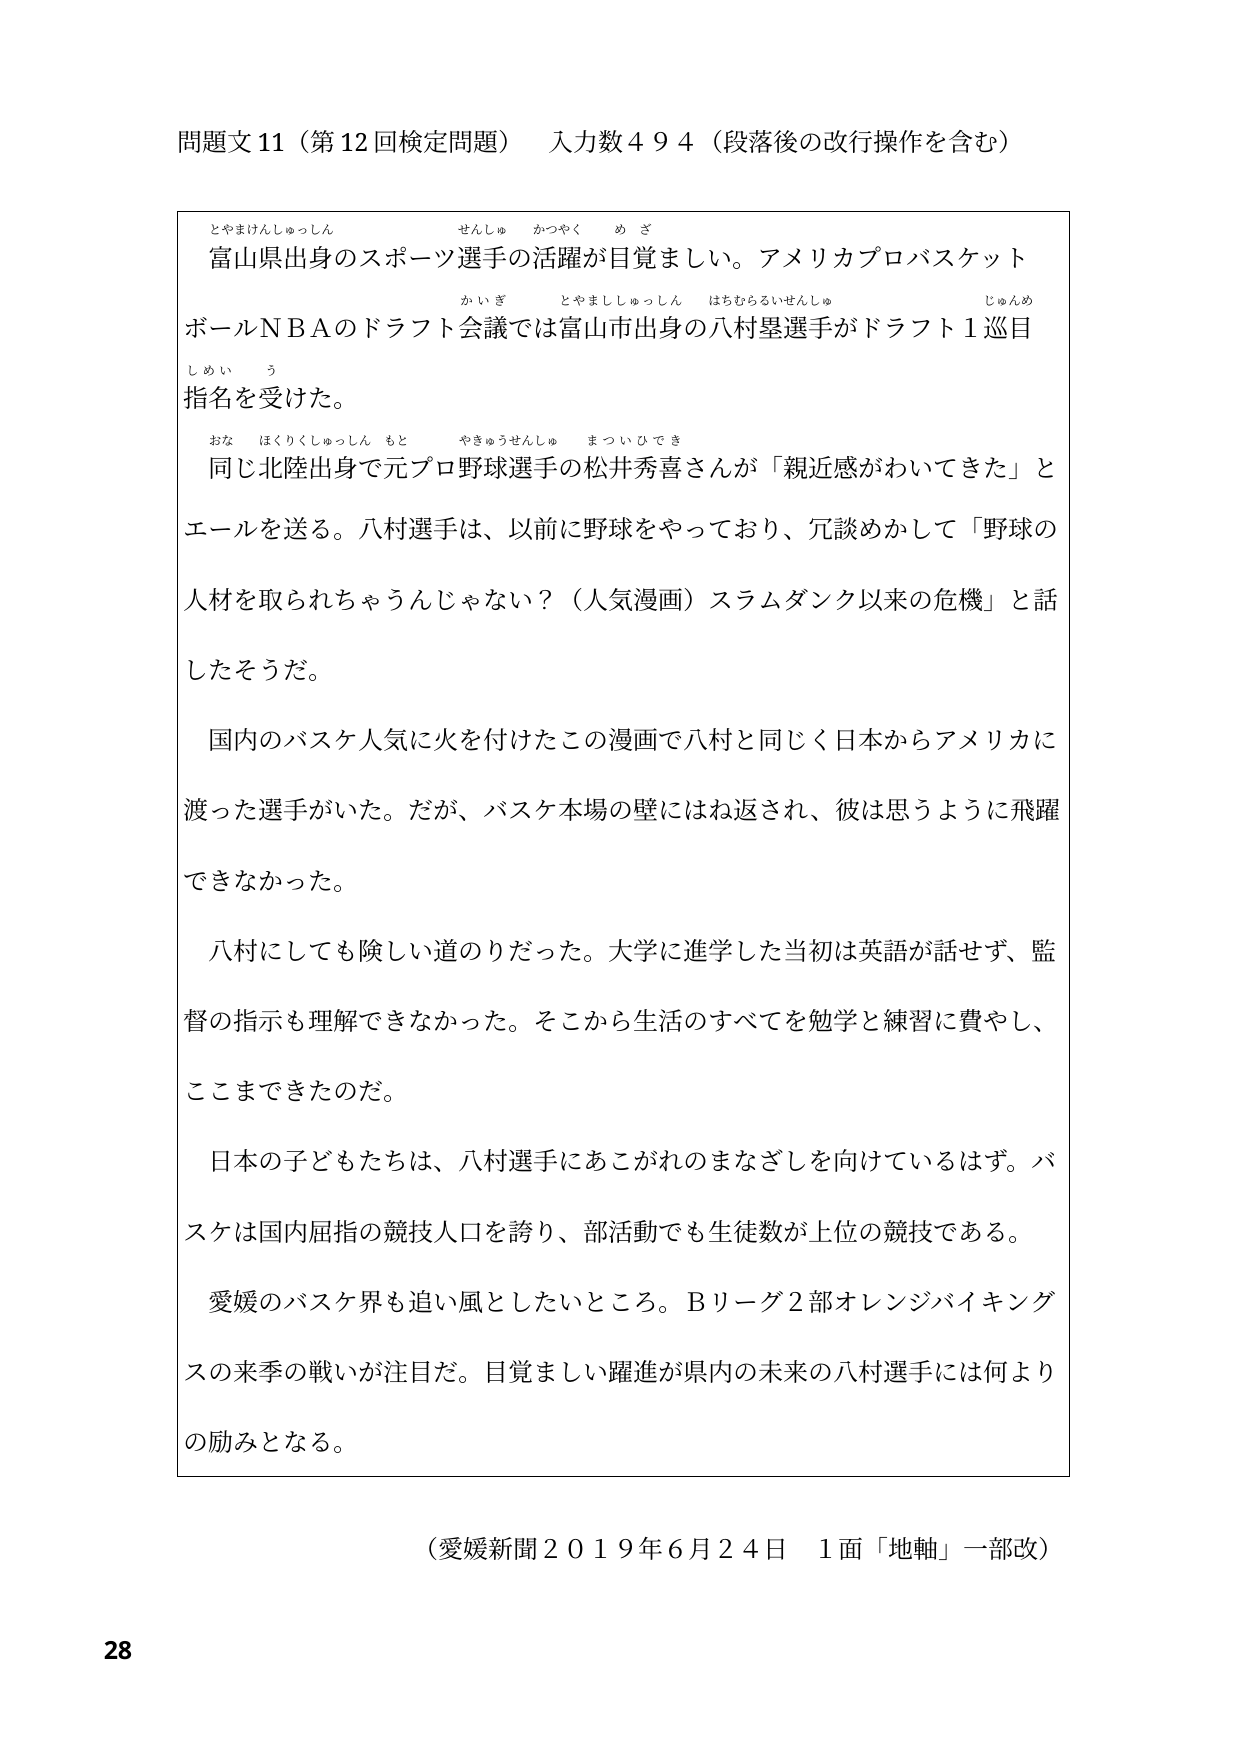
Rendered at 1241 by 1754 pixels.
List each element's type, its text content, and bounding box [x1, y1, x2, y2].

text 問題文11（第12回検定問題） 入力数４９４（段落後の改行操作を含む） [177, 106, 1063, 176]
table_header のスポーツのがましい。アメリカプロバスケットボールＮＢＡのドラフトではのがドラフト１をけた。 じプロのさんが「親近感がわいてきた」とエールを送る。八村選手は、以前に野球をやっており、冗談めかして「野球の人材を取られちゃうんじゃない？（人気漫画）スラムダンク以来の危機」と話したそうだ。 国内のバスケ人気に火を付けたこの漫画で八村と同じく日本からアメリカに渡った選手がいた。だが、バスケ本場の壁にはね返され、彼は思うように飛躍できなかった。 八村にしても険しい道のりだった。大学に進学した当初は英語が話せず、監督の指示も理解できなかった。そこから生活のすべてを勉学と練習に費やし、ここまできたのだ。 日本の子どもたちは、八村選手にあこがれのまなざしを向けているはず。バスケは国内屈指の競技人口を誇り、部活動でも生徒数が上位の競技である。 愛媛のバスケ界も追い風としたいところ。Ｂリーグ２部オレンジバイキングスの来季の戦いが注目だ。目覚ましい躍進が県内の未来の八村選手には何よりの励みとなる。 [178, 212, 1069, 1476]
text （愛媛新聞２０１９年６月２４日 １面「地軸」一部改） [177, 1512, 1063, 1582]
